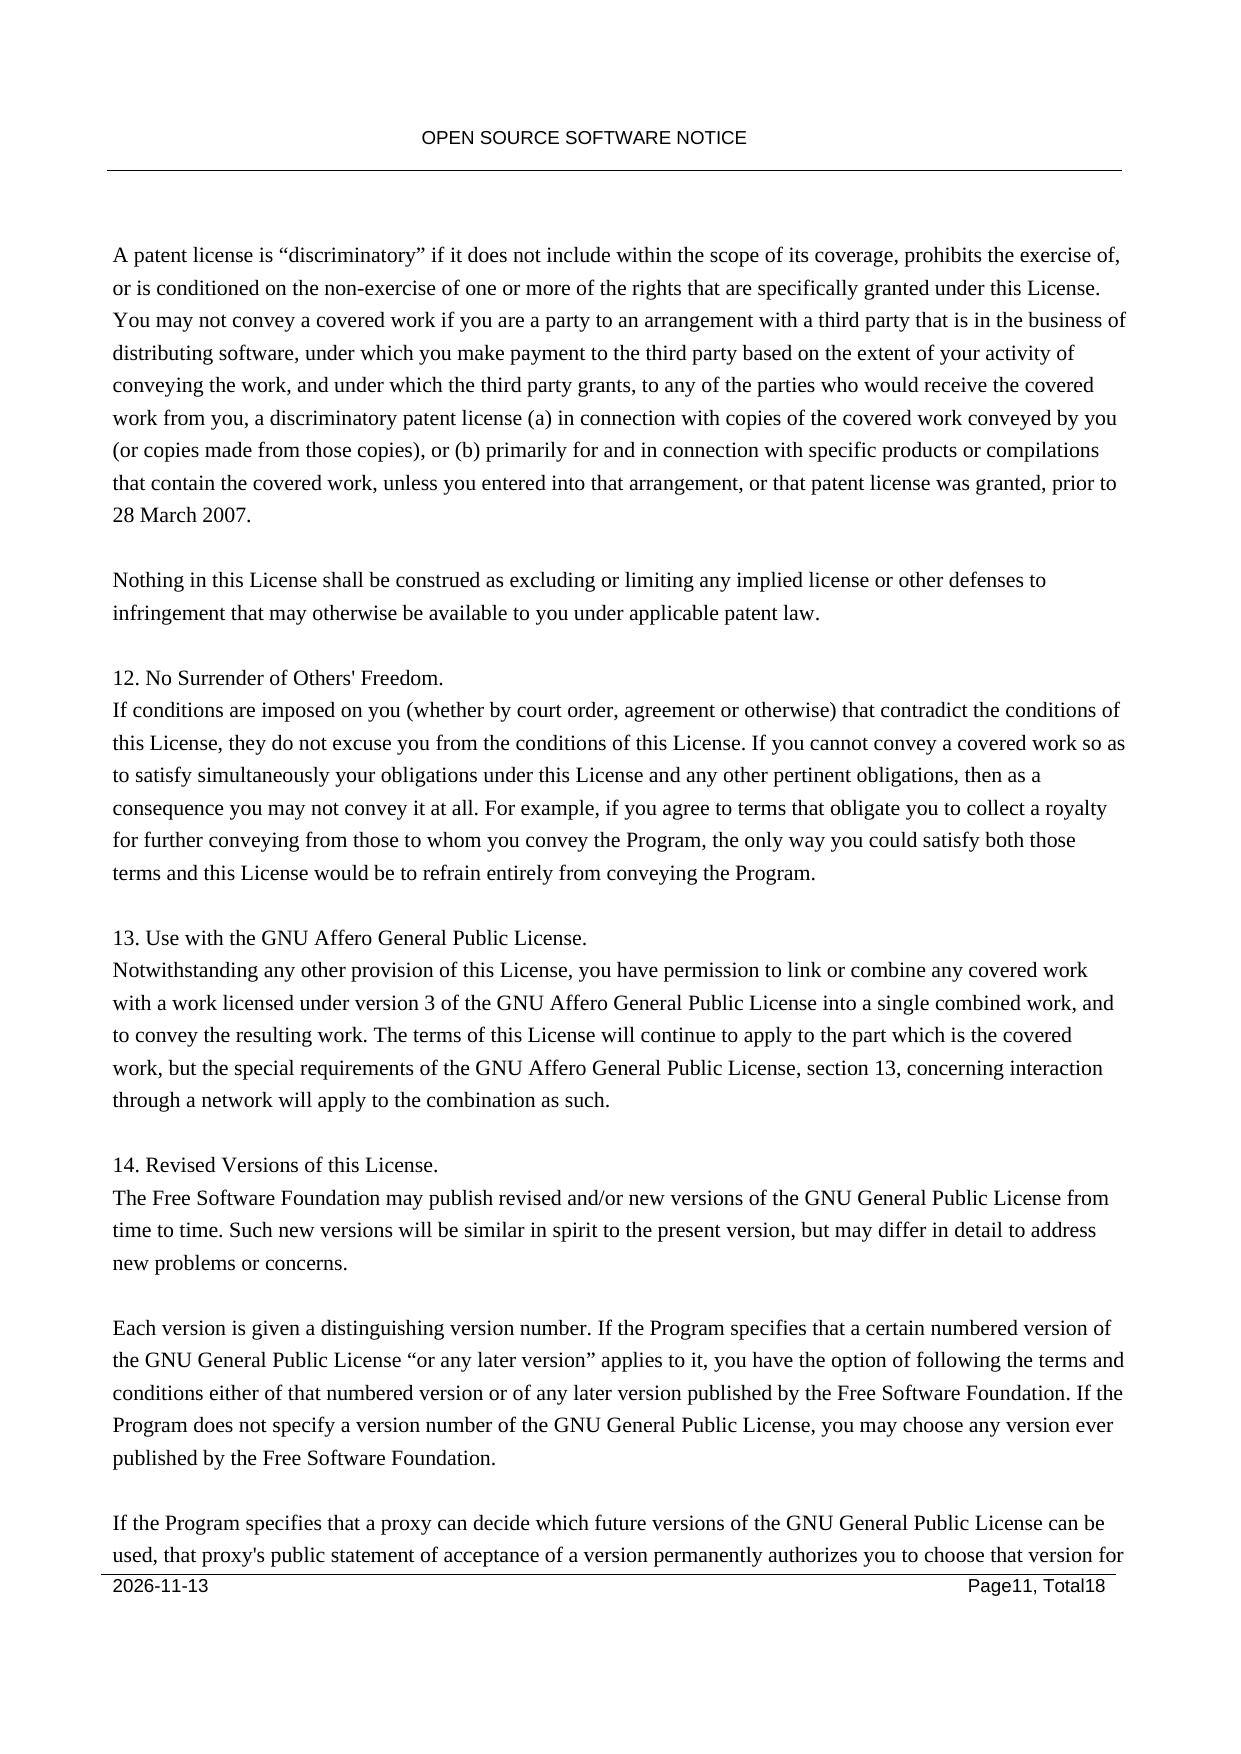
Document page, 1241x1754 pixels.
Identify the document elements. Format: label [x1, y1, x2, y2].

text [112, 206, 1128, 1571]
